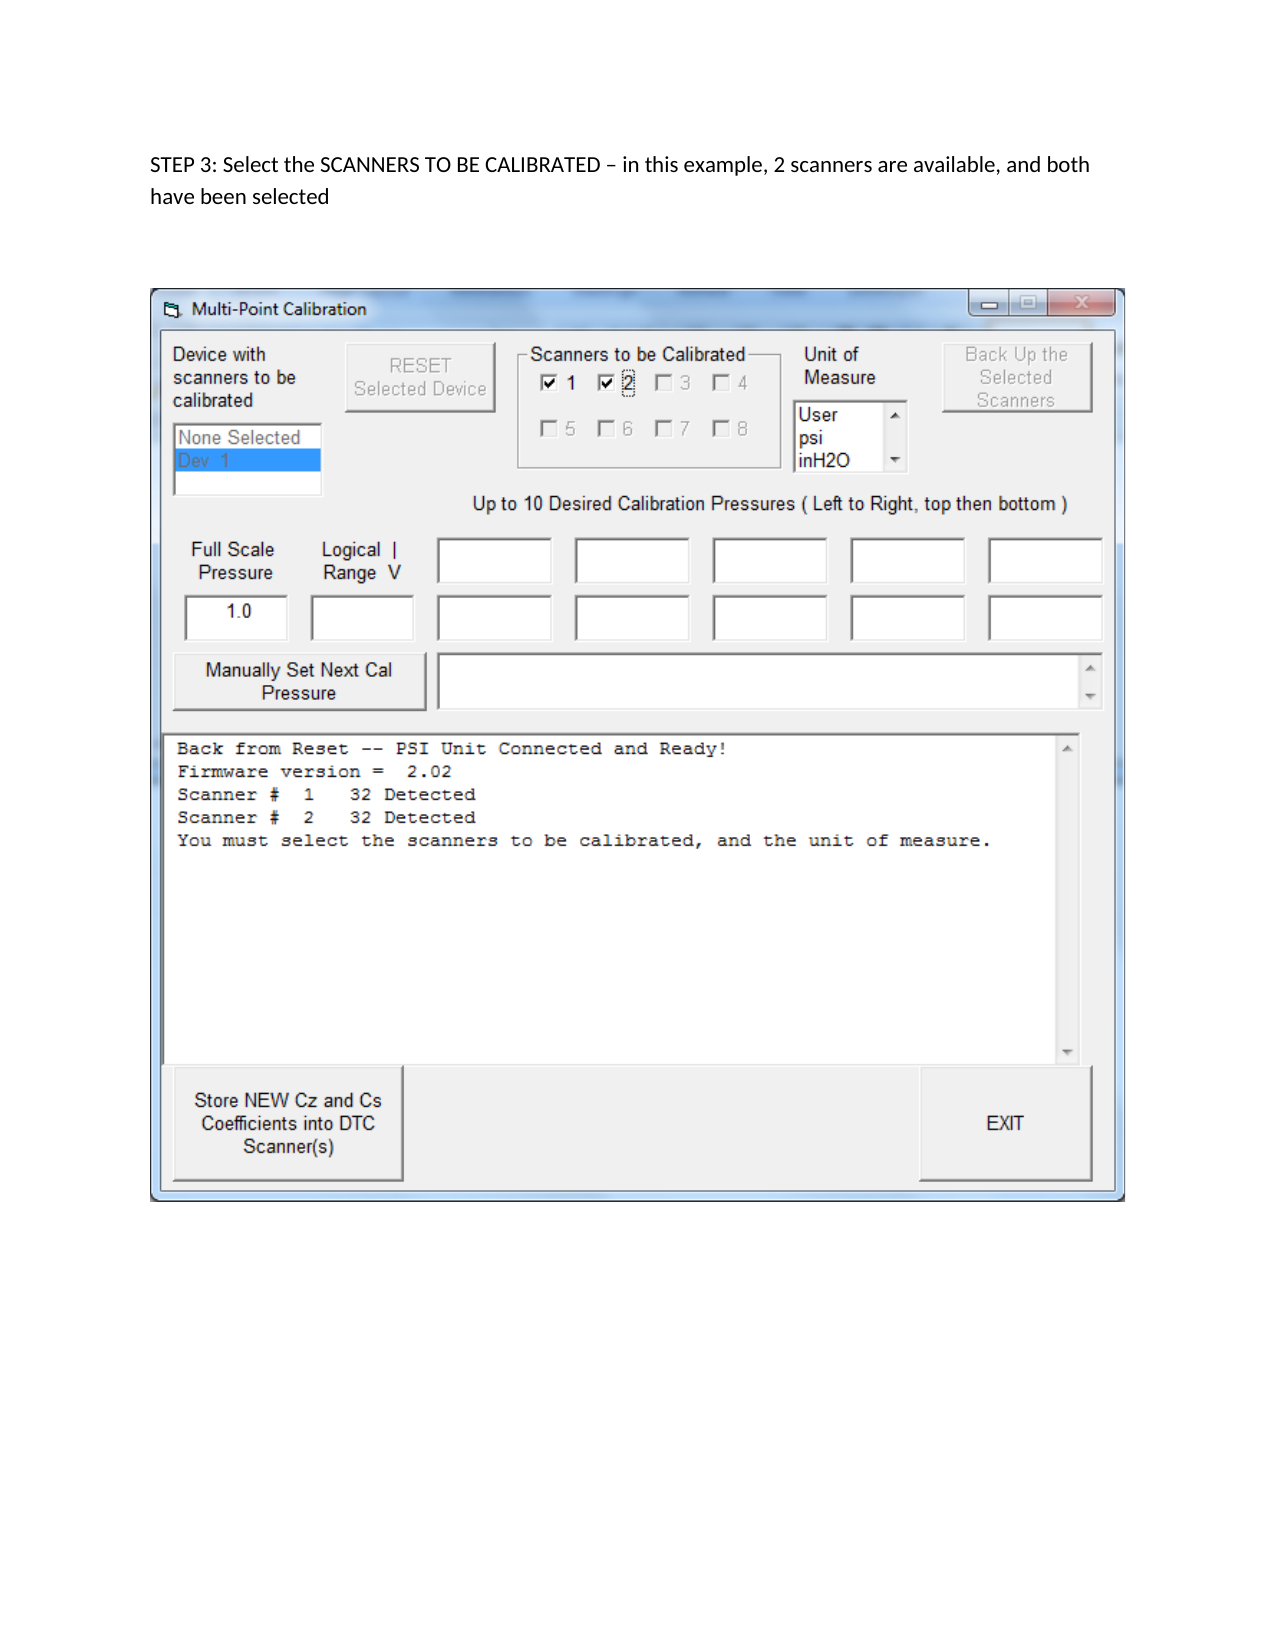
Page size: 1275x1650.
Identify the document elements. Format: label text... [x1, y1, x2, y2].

picture [150, 288, 1125, 1202]
text STEP 3: Select the SCANNERS TO BE CALIBRATED – in this example, 2 scanners are available, and both have been selected [150, 150, 1125, 210]
